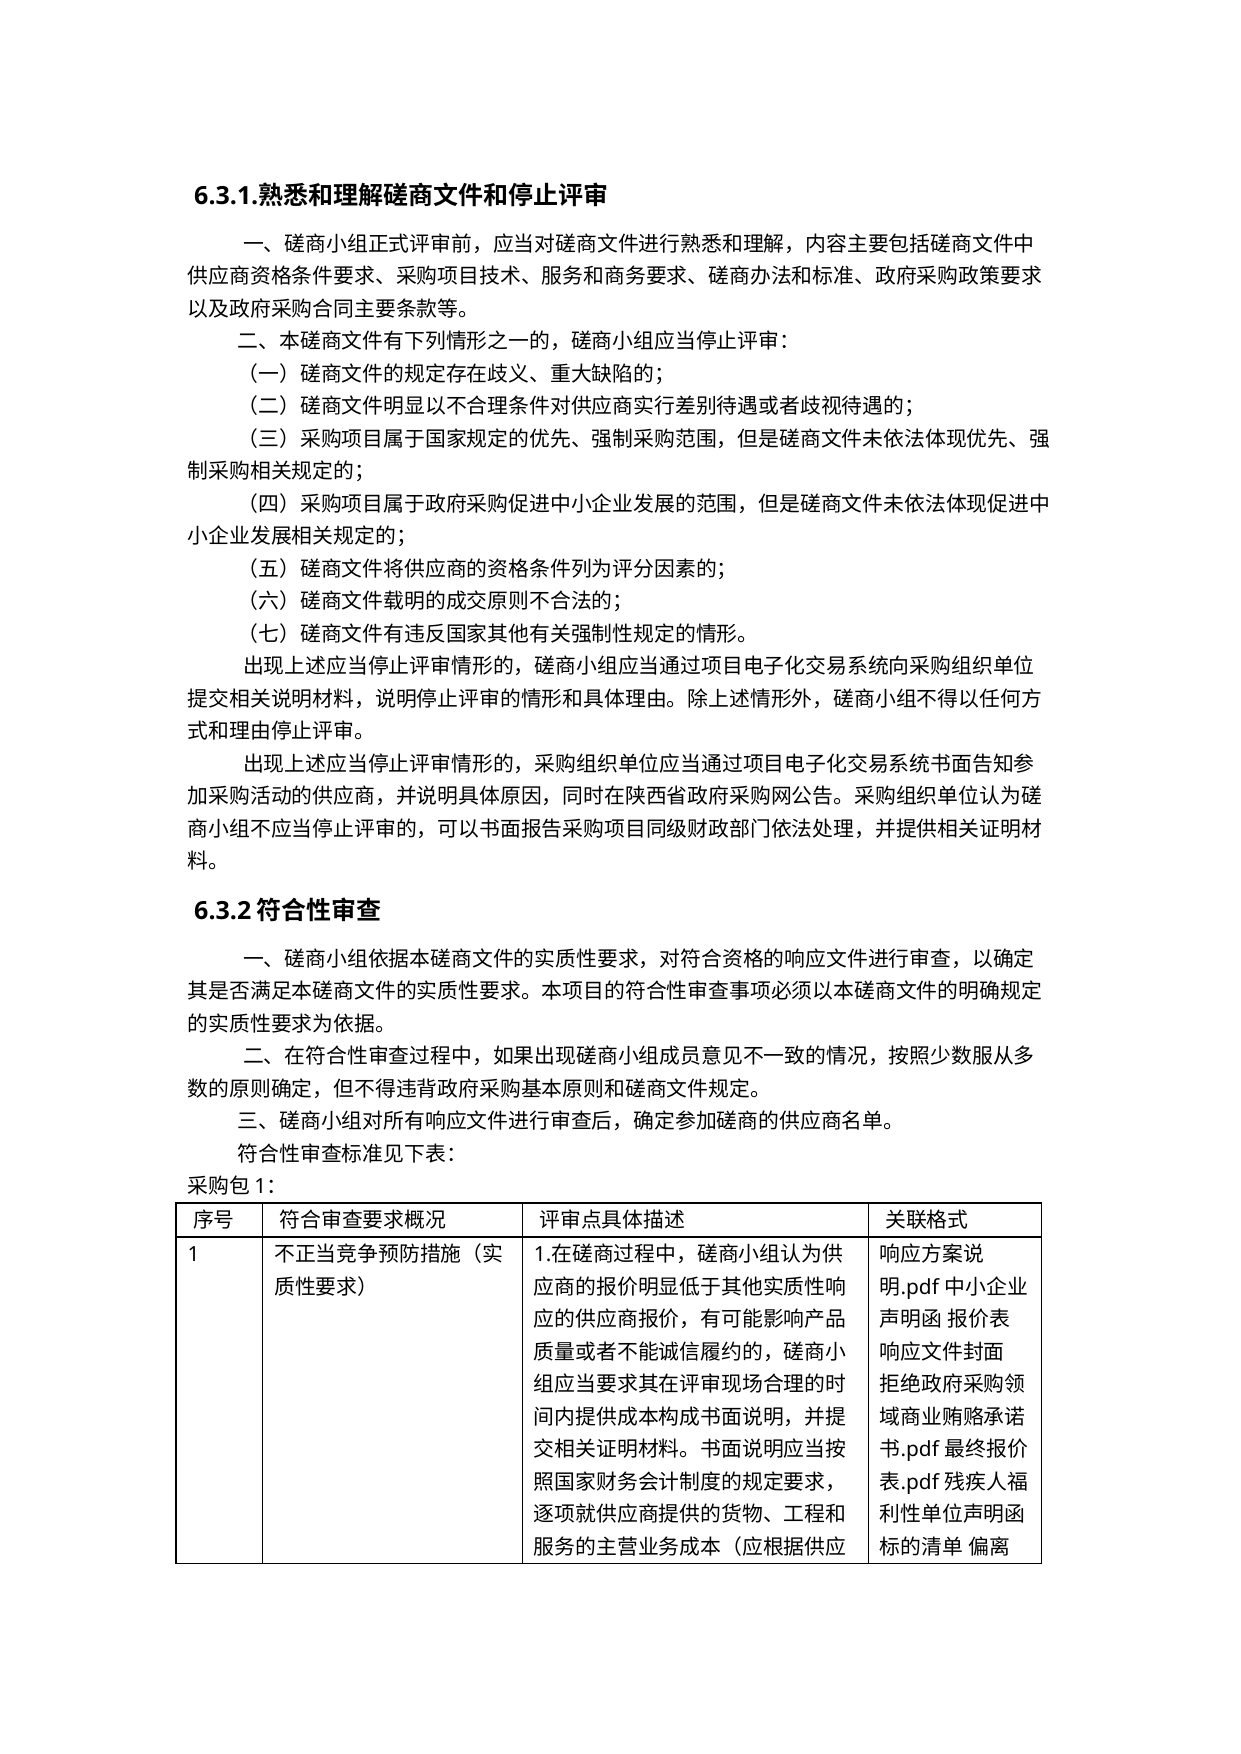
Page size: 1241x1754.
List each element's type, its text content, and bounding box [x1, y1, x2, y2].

text （七）磋商文件有违反国家其他有关强制性规定的情形。 [187, 617, 1053, 649]
text （二）磋商文件明显以不合理条件对供应商实行差别待遇或者歧视待遇的； [187, 389, 1053, 422]
text 一、磋商小组正式评审前，应当对磋商文件进行熟悉和理解，内容主要包括磋商文件中供应商资格条件要求、采购项目技术、服务和商务要求、磋商办法和标准、政府采购政策要求以及政府采购合同主要条款等。 [187, 227, 1053, 324]
text 6.3.1.熟悉和理解磋商文件和停止评审 [187, 162, 1053, 227]
text 一、磋商小组依据本磋商文件的实质性要求，对符合资格的响应文件进行审查，以确定其是否满足本磋商文件的实质性要求。本项目的符合性审查事项必须以本磋商文件的明确规定的实质性要求为依据。 [187, 942, 1053, 1039]
text 三、磋商小组对所有响应文件进行审查后，确定参加磋商的供应商名单。 [187, 1104, 1053, 1137]
text （五）磋商文件将供应商的资格条件列为评分因素的； [187, 552, 1053, 584]
table_header 评审点具体描述 [523, 1204, 868, 1236]
text （一）磋商文件的规定存在歧义、重大缺陷的； [187, 357, 1053, 389]
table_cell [869, 1238, 1041, 1563]
text 采购包1： [187, 1169, 1053, 1202]
text 符合性审查标准见下表： [187, 1137, 1053, 1169]
text 二、在符合性审查过程中，如果出现磋商小组成员意见不一致的情况，按照少数服从多数的原则确定，但不得违背政府采购基本原则和磋商文件规定。 [187, 1039, 1053, 1104]
table_header 序号 [177, 1204, 262, 1236]
text （三）采购项目属于国家规定的优先、强制采购范围，但是磋商文件未依法体现优先、强制采购相关规定的； [187, 422, 1053, 487]
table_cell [523, 1238, 868, 1563]
table_cell 不正当竞争预防措施（实质性要求） [263, 1238, 522, 1563]
table_header 符合审查要求概况 [263, 1204, 522, 1236]
text （四）采购项目属于政府采购促进中小企业发展的范围，但是磋商文件未依法体现促进中小企业发展相关规定的； [187, 487, 1053, 552]
text （六）磋商文件载明的成交原则不合法的； [187, 584, 1053, 617]
table_cell 1 [177, 1238, 262, 1563]
table_header 关联格式 [869, 1204, 1041, 1236]
text 出现上述应当停止评审情形的，磋商小组应当通过项目电子化交易系统向采购组织单位提交相关说明材料，说明停止评审的情形和具体理由。除上述情形外，磋商小组不得以任何方式和理由停止评审。 [187, 649, 1053, 747]
text 二、本磋商文件有下列情形之一的，磋商小组应当停止评审： [187, 324, 1053, 357]
text 出现上述应当停止评审情形的，采购组织单位应当通过项目电子化交易系统书面告知参加采购活动的供应商，并说明具体原因，同时在陕西省政府采购网公告。采购组织单位认为磋商小组不应当停止评审的，可以书面报告采购项目同级财政部门依法处理，并提供相关证明材料。 [187, 747, 1053, 877]
text 6.3.2符合性审查 [187, 877, 1053, 942]
